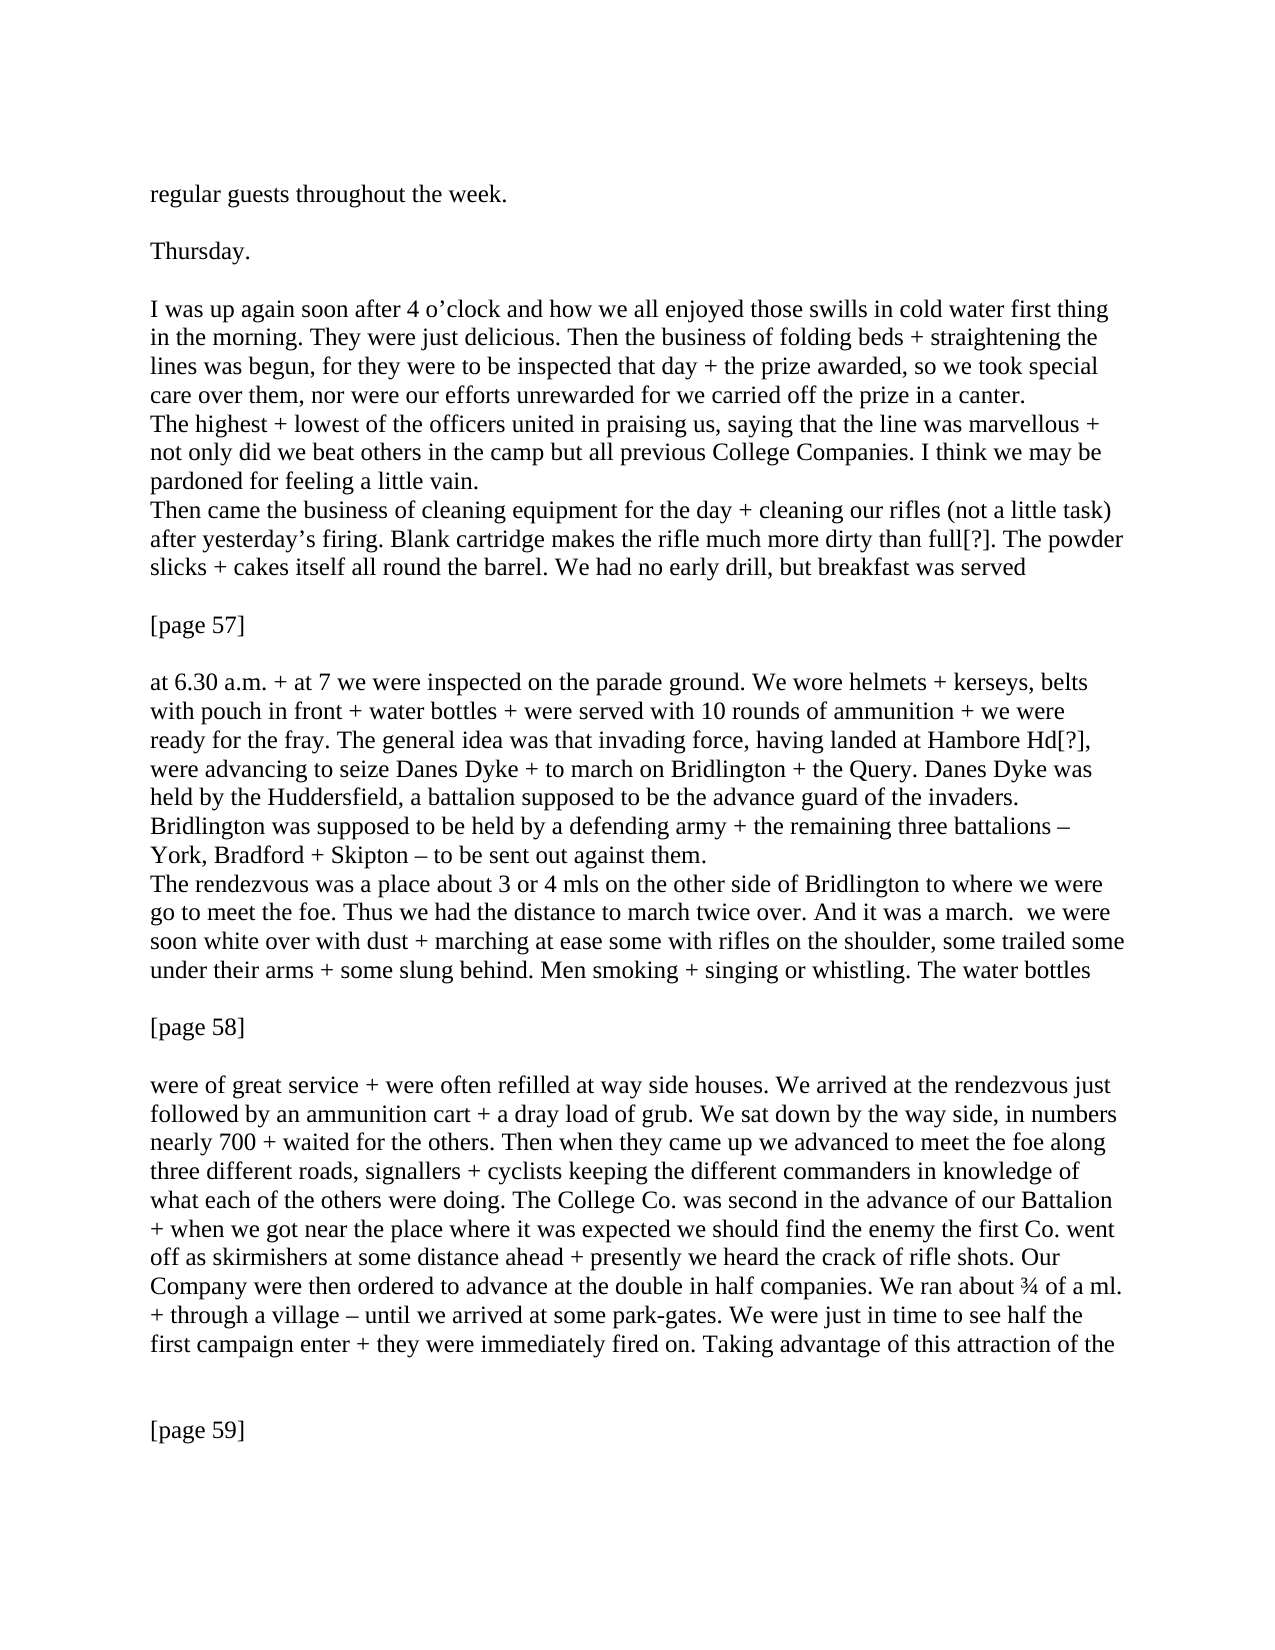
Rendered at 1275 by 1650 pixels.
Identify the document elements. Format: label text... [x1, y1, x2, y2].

text were of great service + were often refilled at way side houses. We arrived at the rendezvous just followed by an ammunition cart + a dray load of grub. We sat down by the way side, in numbers nearly 700 + waited for the others. Then when they came up we advanced to meet the foe along three different roads, signallers + cyclists keeping the different commanders in knowledge of what each of the others were doing. The College Co. was second in the advance of our Battalion + when we got near the place where it was expected we should find the enemy the first Co. went off as skirmishers at some distance ahead + presently we heard the crack of rifle shots. Our Company were then ordered to advance at the double in half companies. We ran about ¾ of a ml. + through a village – until we arrived at some park-gates. We were just in time to see half the first campaign enter + they were immediately fired on. Taking advantage of this attraction of the [150, 1070, 1125, 1357]
text The highest + lowest of the officers united in praising us, saying that the line was marvellous + not only did we beat others in the camp but all previous College Companies. I think we may be pardoned for feeling a little vain. [150, 409, 1125, 495]
text at 6.30 a.m. + at 7 we were inspected on the parade ground. We wore helmets + kerseys, belts with pouch in front + water bottles + were served with 10 rounds of ammunition + we were ready for the fray. The general idea was that invading force, having landed at Hambore Hd[?], were advancing to seize Danes Dyke + to march on Bridlington + the Query. Danes Dyke was held by the Huddersfield, a battalion supposed to be the advance guard of the invaders. Bridlington was supposed to be held by a defending army + the remaining three battalions – York, Bradford + Skipton – to be sent out against them. [150, 667, 1125, 869]
text regular guests throughout the week. [150, 179, 1125, 207]
text Thursday. [150, 236, 1125, 265]
text [page 57] [150, 610, 1125, 639]
text I was up again soon after 4 o’clock and how we all enjoyed those swills in cold water first thing in the morning. They were just delicious. Then the business of folding beds + straightening the lines was begun, for they were to be inspected that day + the prize awarded, so we took special care over them, nor were our efforts unrewarded for we carried off the prize in a canter. [150, 294, 1125, 409]
text [page 59] [150, 1415, 1125, 1444]
text The rendezvous was a place about 3 or 4 mls on the other side of Bridlington to where we were go to meet the foe. Thus we had the distance to march twice over. And it was a march. we were soon white over with dust + marching at ease some with rifles on the shoulder, some trailed some under their arms + some slung behind. Men smoking + singing or whistling. The water bottles [150, 869, 1125, 984]
text Then came the business of cleaning equipment for the day + cleaning our rifles (not a little task) after yesterday’s firing. Blank cartridge makes the rifle much more dirty than full[?]. The powder slicks + cakes itself all round the barrel. We had no early drill, but breakfast was served [150, 495, 1125, 581]
text [page 58] [150, 1012, 1125, 1041]
